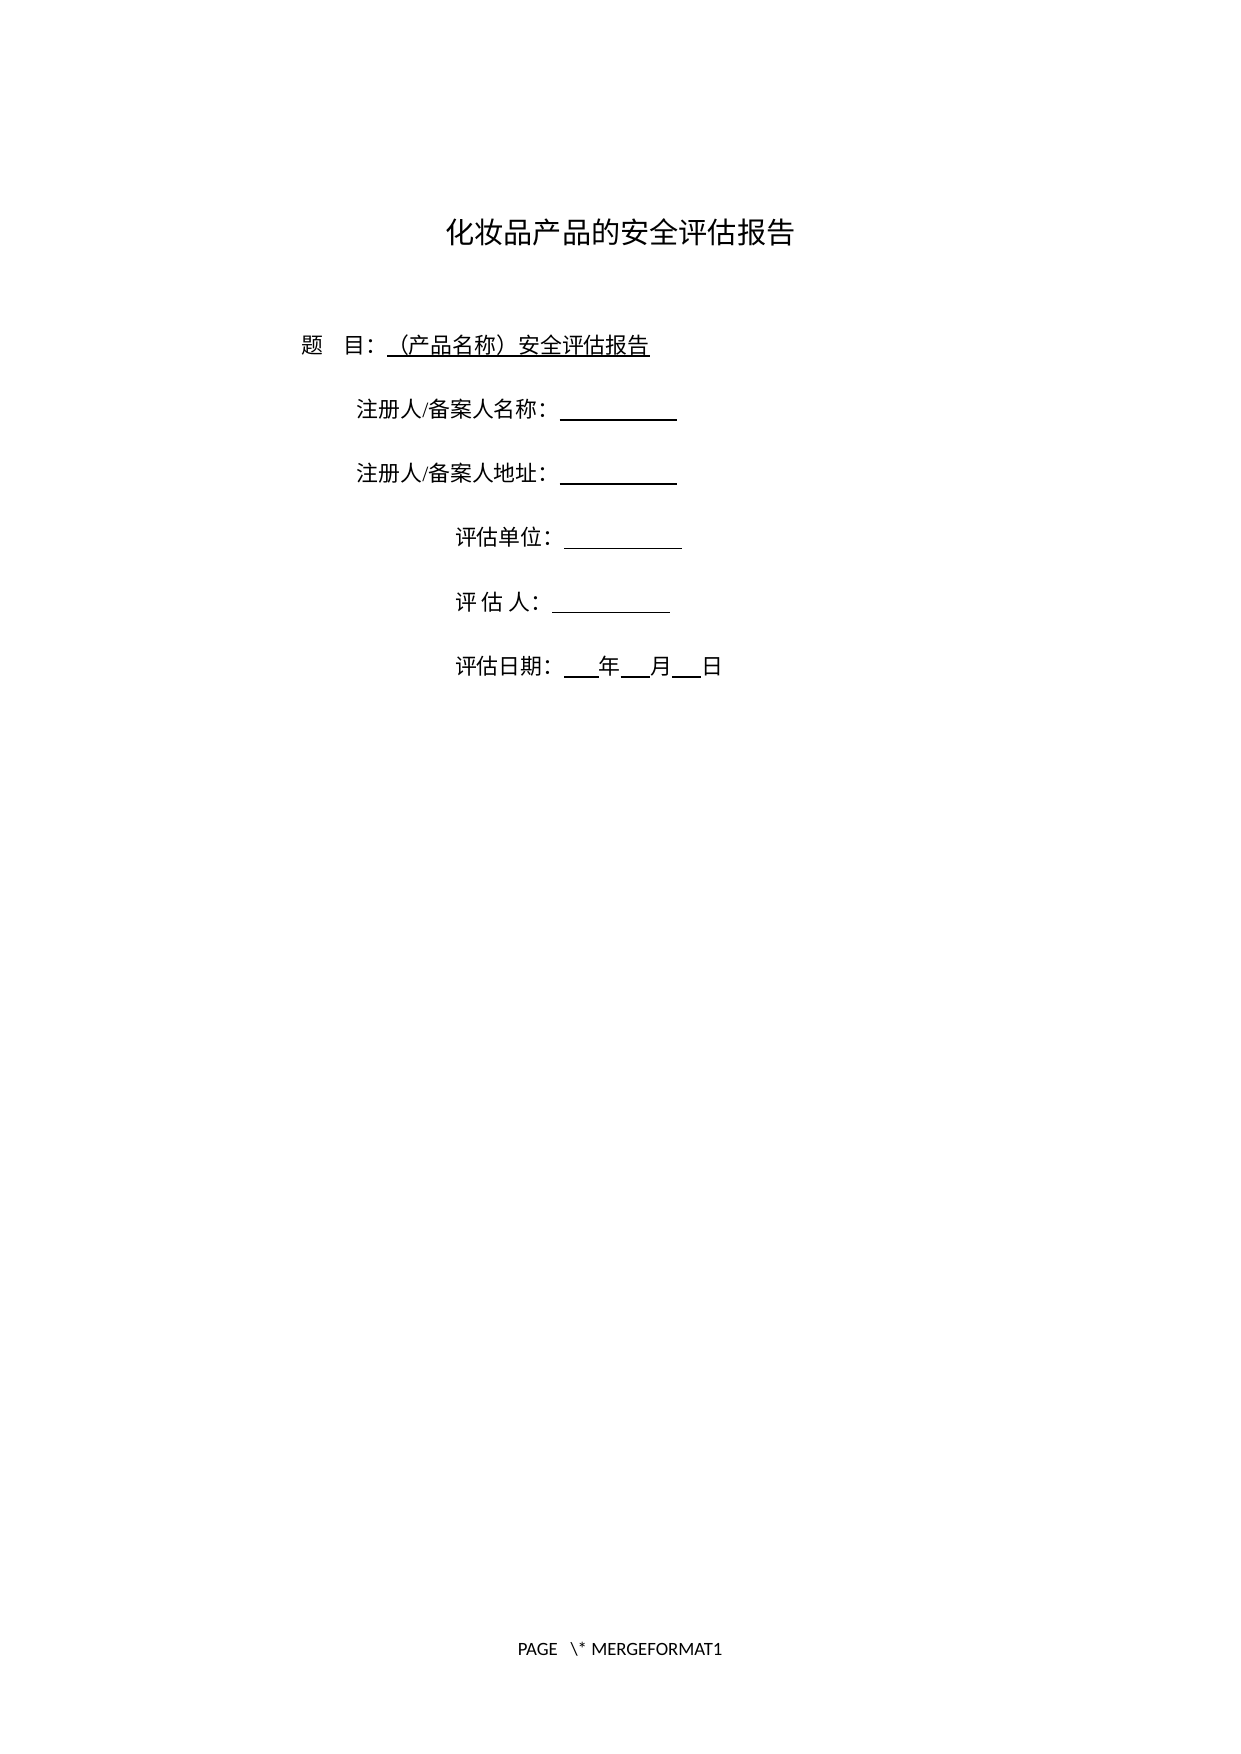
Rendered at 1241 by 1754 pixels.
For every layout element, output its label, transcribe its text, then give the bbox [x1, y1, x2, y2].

text 题 目：（产品名称）安全评估报告 [159, 328, 1081, 359]
text 评估单位： [159, 520, 1081, 552]
text 评估日期： 年 月 日 [159, 649, 1081, 680]
text 化妆品产品的安全评估报告 [159, 202, 1081, 254]
text 注册人/备案人名称： [159, 392, 1081, 424]
text 评 估 人： [159, 584, 1081, 616]
text 注册人/备案人地址： [159, 456, 1081, 488]
